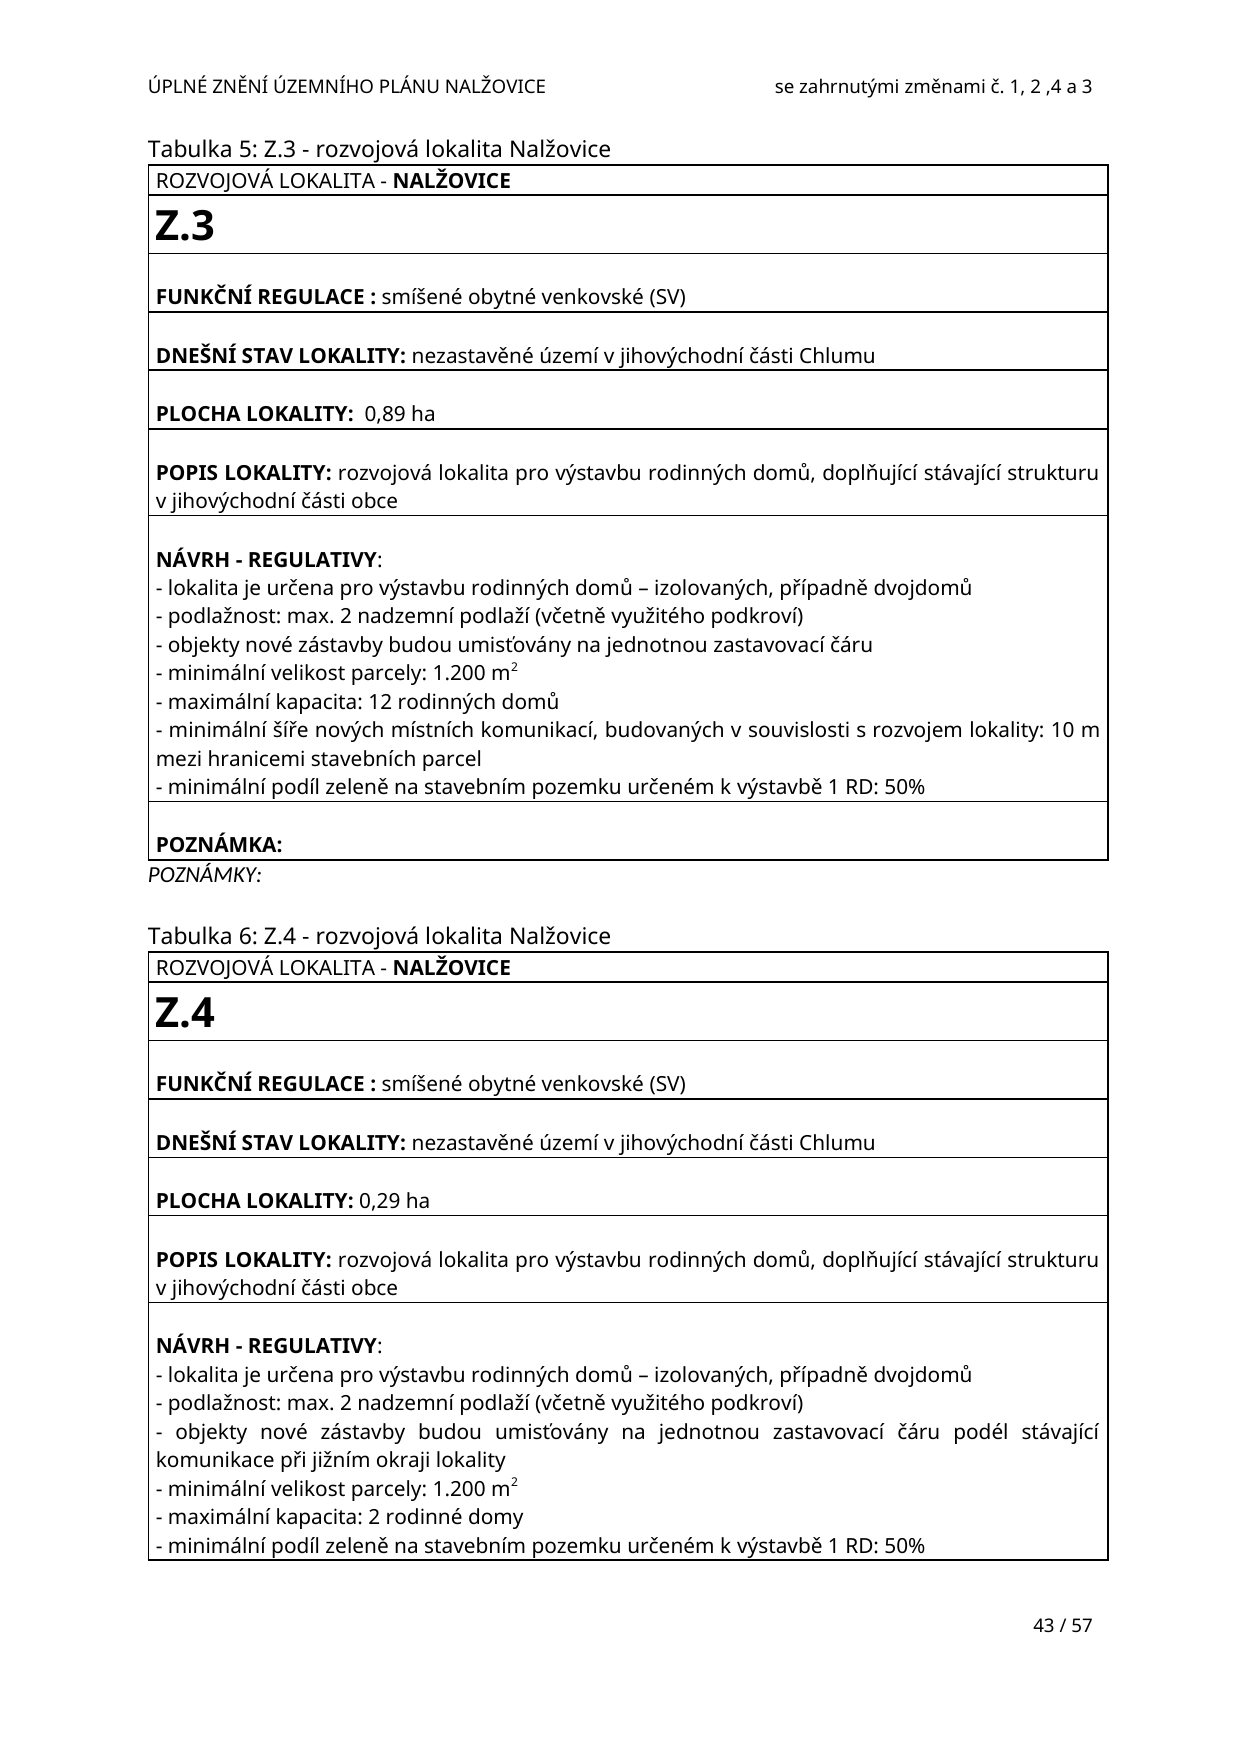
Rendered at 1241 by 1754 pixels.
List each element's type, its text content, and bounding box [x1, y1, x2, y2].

table_cell Funkční regulace : smíšené obytné venkovské (SV) [149, 254, 1107, 311]
table_cell plocha lokality: 0,29 ha [149, 1158, 1107, 1215]
table_cell dnešní stav lokality: nezastavěné území v jihovýchodní části Chlumu [149, 313, 1107, 369]
text Poznámky: [148, 861, 1093, 889]
table_cell Poznámka: [149, 802, 1107, 859]
table_cell Z.3 [149, 196, 1107, 252]
table_cell popis lokality: rozvojová lokalita pro výstavbu rodinných domů, doplňující stávající strukturu v jihovýchodní části obce [149, 1216, 1107, 1302]
table_cell Návrh - regulativy: - lokalita je určena pro výstavbu rodinných domů – izolovaných, případně dvojdomů - podlažnost: max. 2 nadzemní podlaží (včetně využitého podkroví) - objekty nové zástavby budou umisťovány na jednotnou zastavovací čáru - minimální velikost parcely: 1.200 m2 - maximální kapacita: 12 rodinných domů - minimální šíře nových místních komunikací, budovaných v souvislosti s rozvojem lokality: 10 m mezi hranicemi stavebních parcel - minimální podíl zeleně na stavebním pozemku určeném k výstavbě 1 RD: 50% [149, 516, 1107, 801]
text Tabulka 5: Z.3 - rozvojová lokalita Nalžovice [148, 133, 1093, 164]
table_cell Návrh - regulativy: - lokalita je určena pro výstavbu rodinných domů – izolovaných, případně dvojdomů - podlažnost: max. 2 nadzemní podlaží (včetně využitého podkroví) - objekty nové zástavby budou umisťovány na jednotnou zastavovací čáru podél stávající komunikace při jižním okraji lokality - minimální velikost parcely: 1.200 m2 - maximální kapacita: 2 rodinné domy - minimální podíl zeleně na stavebním pozemku určeném k výstavbě 1 RD: 50% [149, 1303, 1107, 1559]
table_cell Z.4 [149, 983, 1107, 1039]
table_cell plocha lokality: 0,89 ha [149, 371, 1107, 428]
table_header Rozvojová lokalita - Nalžovice [149, 953, 1107, 981]
table_cell Funkční regulace : smíšené obytné venkovské (SV) [149, 1041, 1107, 1098]
table_cell dnešní stav lokality: nezastavěné území v jihovýchodní části Chlumu [149, 1100, 1107, 1156]
table_cell popis lokality: rozvojová lokalita pro výstavbu rodinných domů, doplňující stávající strukturu v jihovýchodní části obce [149, 430, 1107, 515]
table_header Rozvojová lokalita - Nalžovice [149, 166, 1107, 194]
